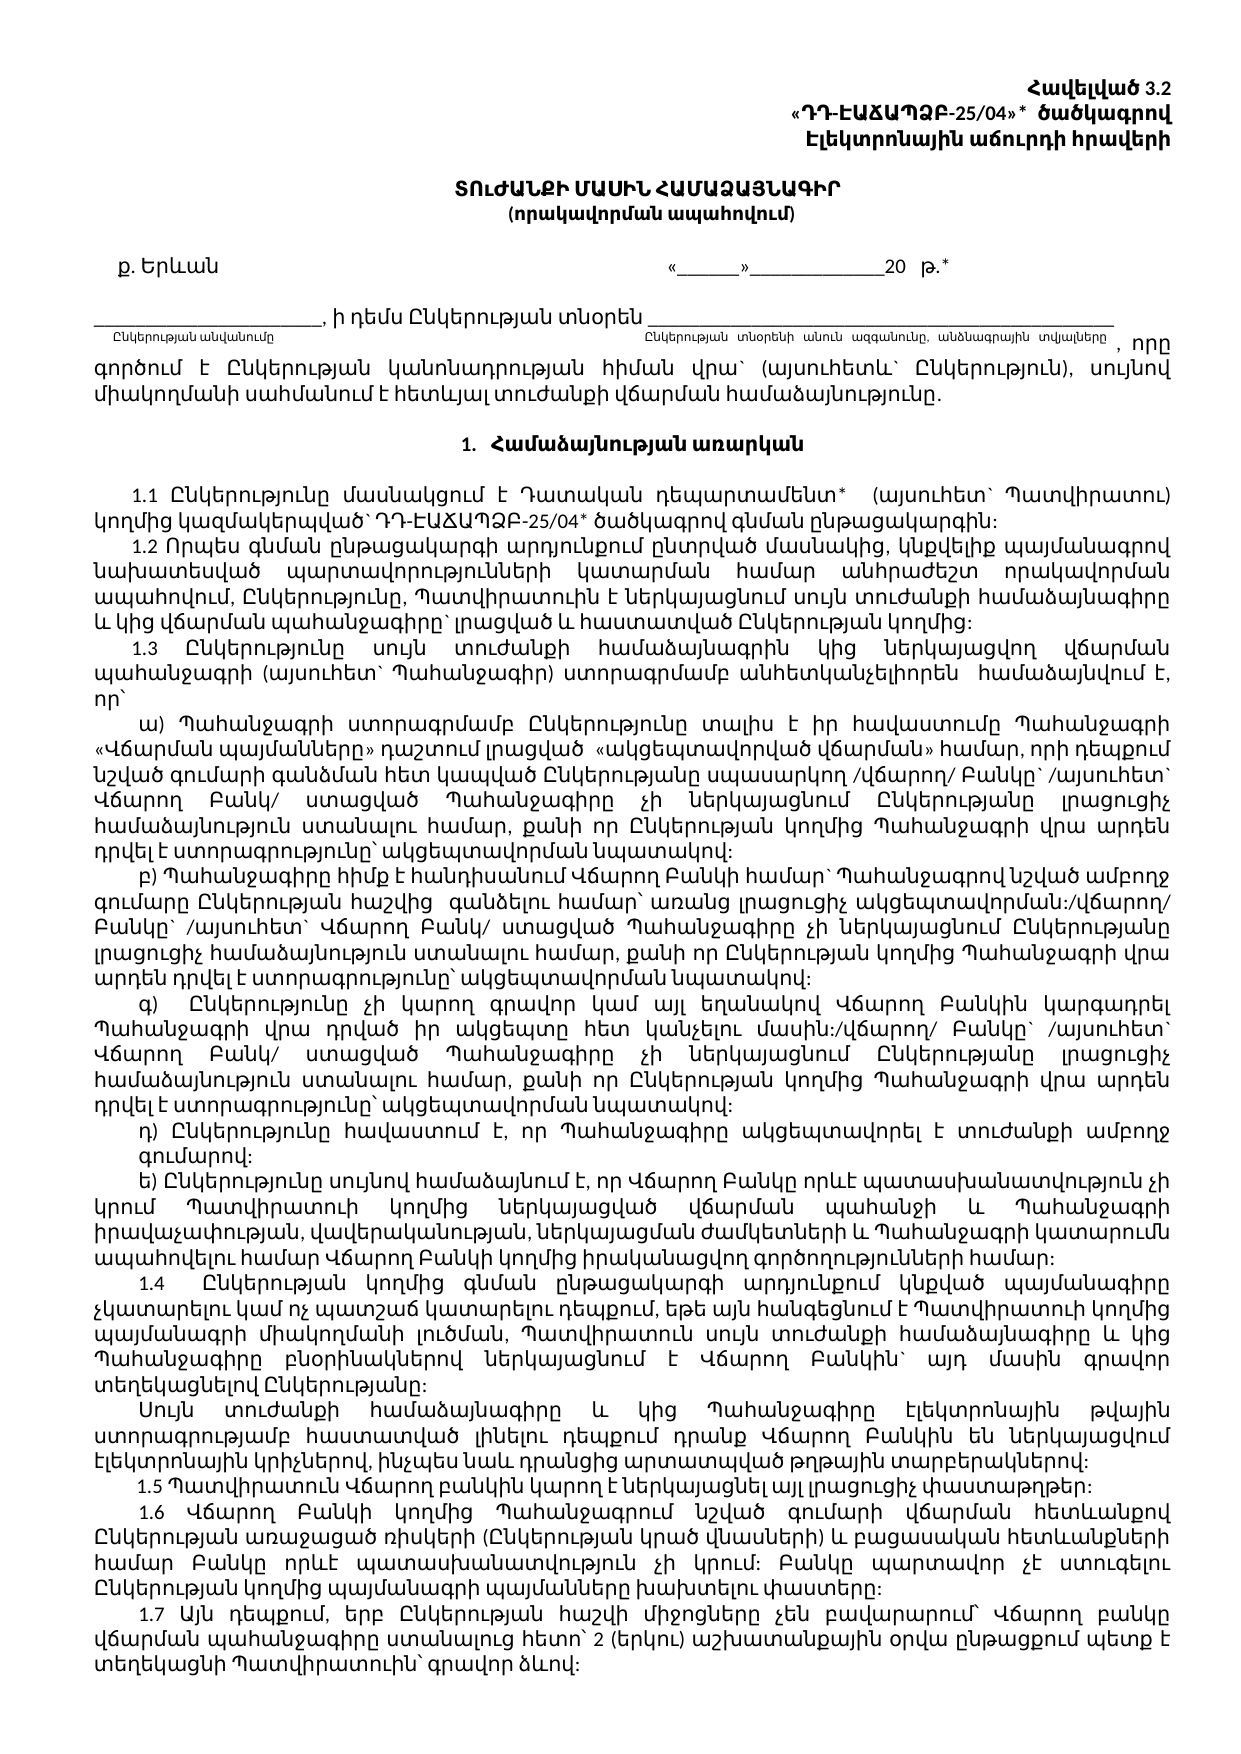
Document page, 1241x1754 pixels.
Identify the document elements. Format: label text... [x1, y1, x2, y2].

text 1.7 Այն դեպքում, երբ Ընկերության հաշվի միջոցները չեն բավարարում՝ Վճարող բանկը վճարման պահանջագիրը ստանալուց հետո՝ 2 (երկու) աշխատանքային օրվա ընթացքում պետք է տեղեկացնի Պատվիրատուին՝ գրավոր ձևով: [94, 1601, 1171, 1677]
text Էլեկտրոնային աճուրդի հրավերի [94, 126, 1171, 151]
text Ընկերության անվանումը Ընկերության տնօրենի անուն ազգանունը, անձնագրային տվյալները , որը գործում է Ընկերության կանոնադրության հիման վրա` (այսուհետև` Ընկերություն), սույնով միակողմանի սահմանում է հետևյալ տուժանքի վճարման համաձայնությունը. [94, 330, 1171, 406]
text 1.1 Ընկերությունը մասնակցում է Դատական դեպարտամենտ* (այսուհետ` Պատվիրատու) կողմից կազմակերպված` ԴԴ-ԷԱՃԱՊՁԲ-25/04* ծածկագրով գնման ընթացակարգին: [94, 482, 1171, 533]
text Սույն տուժանքի համաձայնագիրը և կից Պահանջագիրը էլեկտրոնային թվային ստորագրությամբ հաստատված լինելու դեպքում դրանք Վճարող Բանկին են ներկայացվում էլեկտրոնային կրիչներով, ինչպես նաև դրանցից արտատպված թղթային տարբերակներով: [94, 1397, 1171, 1474]
text 1.3 Ընկերությունը սույն տուժանքի համաձայնագրին կից ներկայացվող վճարման պահանջագրի (այսուհետ` Պահանջագիր) ստորագրմամբ անհետկանչելիորեն համաձայնվում է, որ՝ [94, 635, 1171, 711]
text ՏՈւԺԱՆՔԻ ՄԱՍԻՆ ՀԱՄԱՁԱՅՆԱԳԻՐ [94, 177, 1171, 202]
text Հավելված 3.2 [94, 75, 1171, 100]
text 1. Համաձայնության առարկան [94, 432, 1171, 457]
text 1.2 Որպես գնման ընթացակարգի արդյունքում ընտրված մասնակից, կնքվելիք պայմանագրով նախատեսված պարտավորությունների կատարման համար անհրաժեշտ որակավորման ապահովում, Ընկերությունը, Պատվիրատուին է ներկայացնում սույն տուժանքի համաձայնագիրը և կից վճարման պահանջագիրը` լրացված և հաստատված Ընկերության կողմից: [94, 533, 1171, 635]
text ք. Երևան «______»_____________20 թ.* [94, 254, 1171, 279]
text դ) Ընկերությունը հավաստում է, որ Պահանջագիրը ակցեպտավորել է տուժանքի ամբողջ գումարով: [138, 1118, 1171, 1169]
text ե) Ընկերությունը սույնով համաձայնում է, որ Վճարող Բանկը որևէ պատասխանատվություն չի կրում Պատվիրատուի կողմից ներկայացված վճարման պահանջի և Պահանջագրի իրավաչափության, վավերականության, ներկայացման ժամկետների և Պահանջագրի կատարումն ապահովելու համար Վճարող Բանկի կողմից իրականացվող գործողությունների համար: [94, 1169, 1171, 1270]
text 1.4 Ընկերության կողմից գնման ընթացակարգի արդյունքում կնքված պայմանագիրը չկատարելու կամ ոչ պատշաճ կատարելու դեպքում, եթե այն հանգեցնում է Պատվիրատուի կողմից պայմանագրի միակողմանի լուծման, Պատվիրատուն սույն տուժանքի համաձայնագիրը և կից Պահանջագիրը բնօրինակներով ներկայացնում է Վճարող Բանկին` այդ մասին գրավոր տեղեկացնելով Ընկերությանը: [94, 1270, 1171, 1397]
text բ) Պահանջագիրը հիմք է հանդիսանում Վճարող Բանկի համար` Պահանջագրով նշված ամբողջ գումարը Ընկերության հաշվից գանձելու համար՝ առանց լրացուցիչ ակցեպտավորման:/վճարող/ Բանկը` /այսուհետ` Վճարող Բանկ/ ստացված Պահանջագիրը չի ներկայացնում Ընկերությանը լրացուցիչ համաձայնություն ստանալու համար, քանի որ Ընկերության կողմից Պահանջագրի վրա արդեն դրվել է ստորագրությունը՝ ակցեպտավորման նպատակով: [94, 864, 1171, 991]
text (որակավորման ապահովում) [94, 202, 1171, 225]
text ա) Պահանջագրի ստորագրմամբ Ընկերությունը տալիս է իր հավաստումը Պահանջագրի «Վճարման պայմանները» դաշտում լրացված «ակցեպտավորված վճարման» համար, որի դեպքում նշված գումարի գանձման հետ կապված Ընկերությանը սպասարկող /վճարող/ Բանկը` /այսուհետ` Վճարող Բանկ/ ստացված Պահանջագիրը չի ներկայացնում Ընկերությանը լրացուցիչ համաձայնություն ստանալու համար, քանի որ Ընկերության կողմից Պահանջագրի վրա արդեն դրվել է ստորագրությունը՝ ակցեպտավորման նպատակով: [94, 711, 1171, 864]
text «ԴԴ-ԷԱՃԱՊՁԲ-25/04»* ծածկագրով [94, 100, 1171, 126]
text 1.5 Պատվիրատուն Վճարող բանկին կարող է ներկայացնել այլ լրացուցիչ փաստաթղթեր: [94, 1474, 1171, 1499]
text 1.6 Վճարող Բանկի կողմից Պահանջագրում նշված գումարի վճարման հետևանքով Ընկերության առաջացած ռիսկերի (Ընկերության կրած վնասների) և բացասական հետևանքների համար Բանկը որևէ պատասխանատվություն չի կրում: Բանկը պարտավոր չէ ստուգելու Ընկերության կողմից պայմանագրի պայմանները խախտելու փաստերը: [94, 1499, 1171, 1601]
text ______________________, ի դեմս Ընկերության տնօրեն _____________________________________________ [94, 304, 1171, 330]
text գ) Ընկերությունը չի կարող գրավոր կամ այլ եղանակով Վճարող Բանկին կարգադրել Պահանջագրի վրա դրված իր ակցեպտը հետ կանչելու մասին:/վճարող/ Բանկը` /այսուհետ` Վճարող Բանկ/ ստացված Պահանջագիրը չի ներկայացնում Ընկերությանը լրացուցիչ համաձայնություն ստանալու համար, քանի որ Ընկերության կողմից Պահանջագրի վրա արդեն դրվել է ստորագրությունը՝ ակցեպտավորման նպատակով: [94, 991, 1171, 1118]
